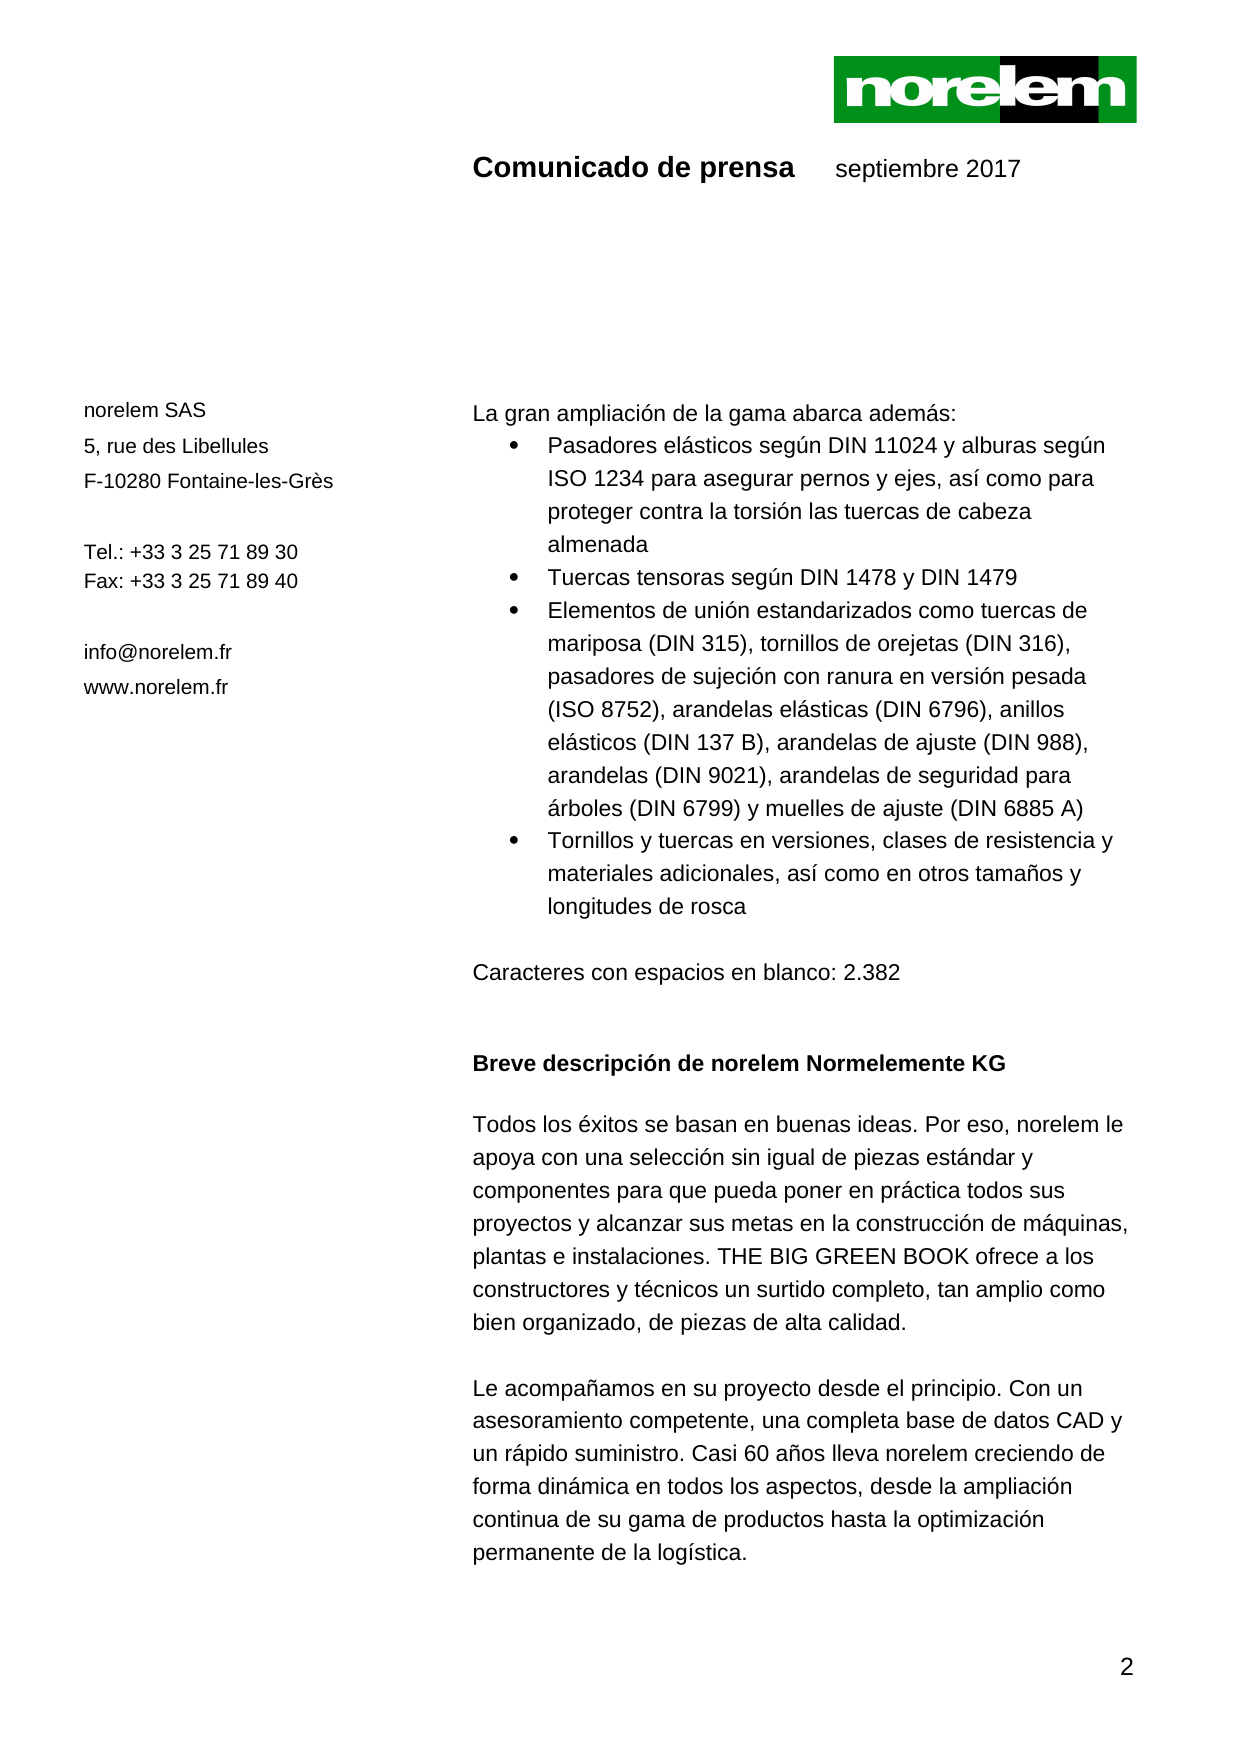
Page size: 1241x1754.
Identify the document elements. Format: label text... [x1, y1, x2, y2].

picture [833, 56, 1137, 123]
list Tornillos y tuercas en versiones, clases de resistencia y materiales adicionales, así como en otros tamaños y longitudes de rosca [510, 827, 1134, 920]
list Elementos de unión estandarizados como tuercas de mariposa (DIN 315), tornillos de orejetas (DIN 316), pasadores de sujeción con ranura en versión pesada (ISO 8752), arandelas elásticas (DIN 6796), anillos elásticos (DIN 137 B), arandelas de ajuste (DIN 988), arandelas (DIN 9021), arandelas de seguridad para árboles (DIN 6799) y muelles de ajuste (DIN 6885 A) [510, 597, 1134, 821]
text Caracteres con espacios en blanco: 2.382 [472, 959, 1134, 986]
text Le acompañamos en su proyecto desde el principio. Con un asesoramiento competente, una completa base de datos CAD y un rápido suministro. Casi 60 años lleva norelem creciendo de forma dinámica en todos los aspectos, desde la ampliación continua de su gama de productos hasta la optimización permanente de la logística. [472, 1374, 1134, 1566]
text La gran ampliación de la gama abarca además: [472, 399, 1134, 426]
list Tuercas tensoras según DIN 1478 y DIN 1479 [510, 564, 1134, 591]
list Pasadores elásticos según DIN 11024 y alburas según ISO 1234 para asegurar pernos y ejes, así como para proteger contra la torsión las tuercas de cabeza almenada [510, 432, 1134, 558]
subtitle Breve descripción de norelem Normelemente KG [472, 1049, 1134, 1076]
text Todos los éxitos se basan en buenas ideas. Por eso, norelem le apoya con una selección sin igual de piezas estándar y componentes para que pueda poner en práctica todos sus proyectos y alcanzar sus metas en la construcción de máquinas, plantas e instalaciones. THE BIG GREEN BOOK ofrece a los constructores y técnicos un surtido completo, tan amplio como bien organizado, de piezas de alta calidad. [472, 1111, 1134, 1335]
